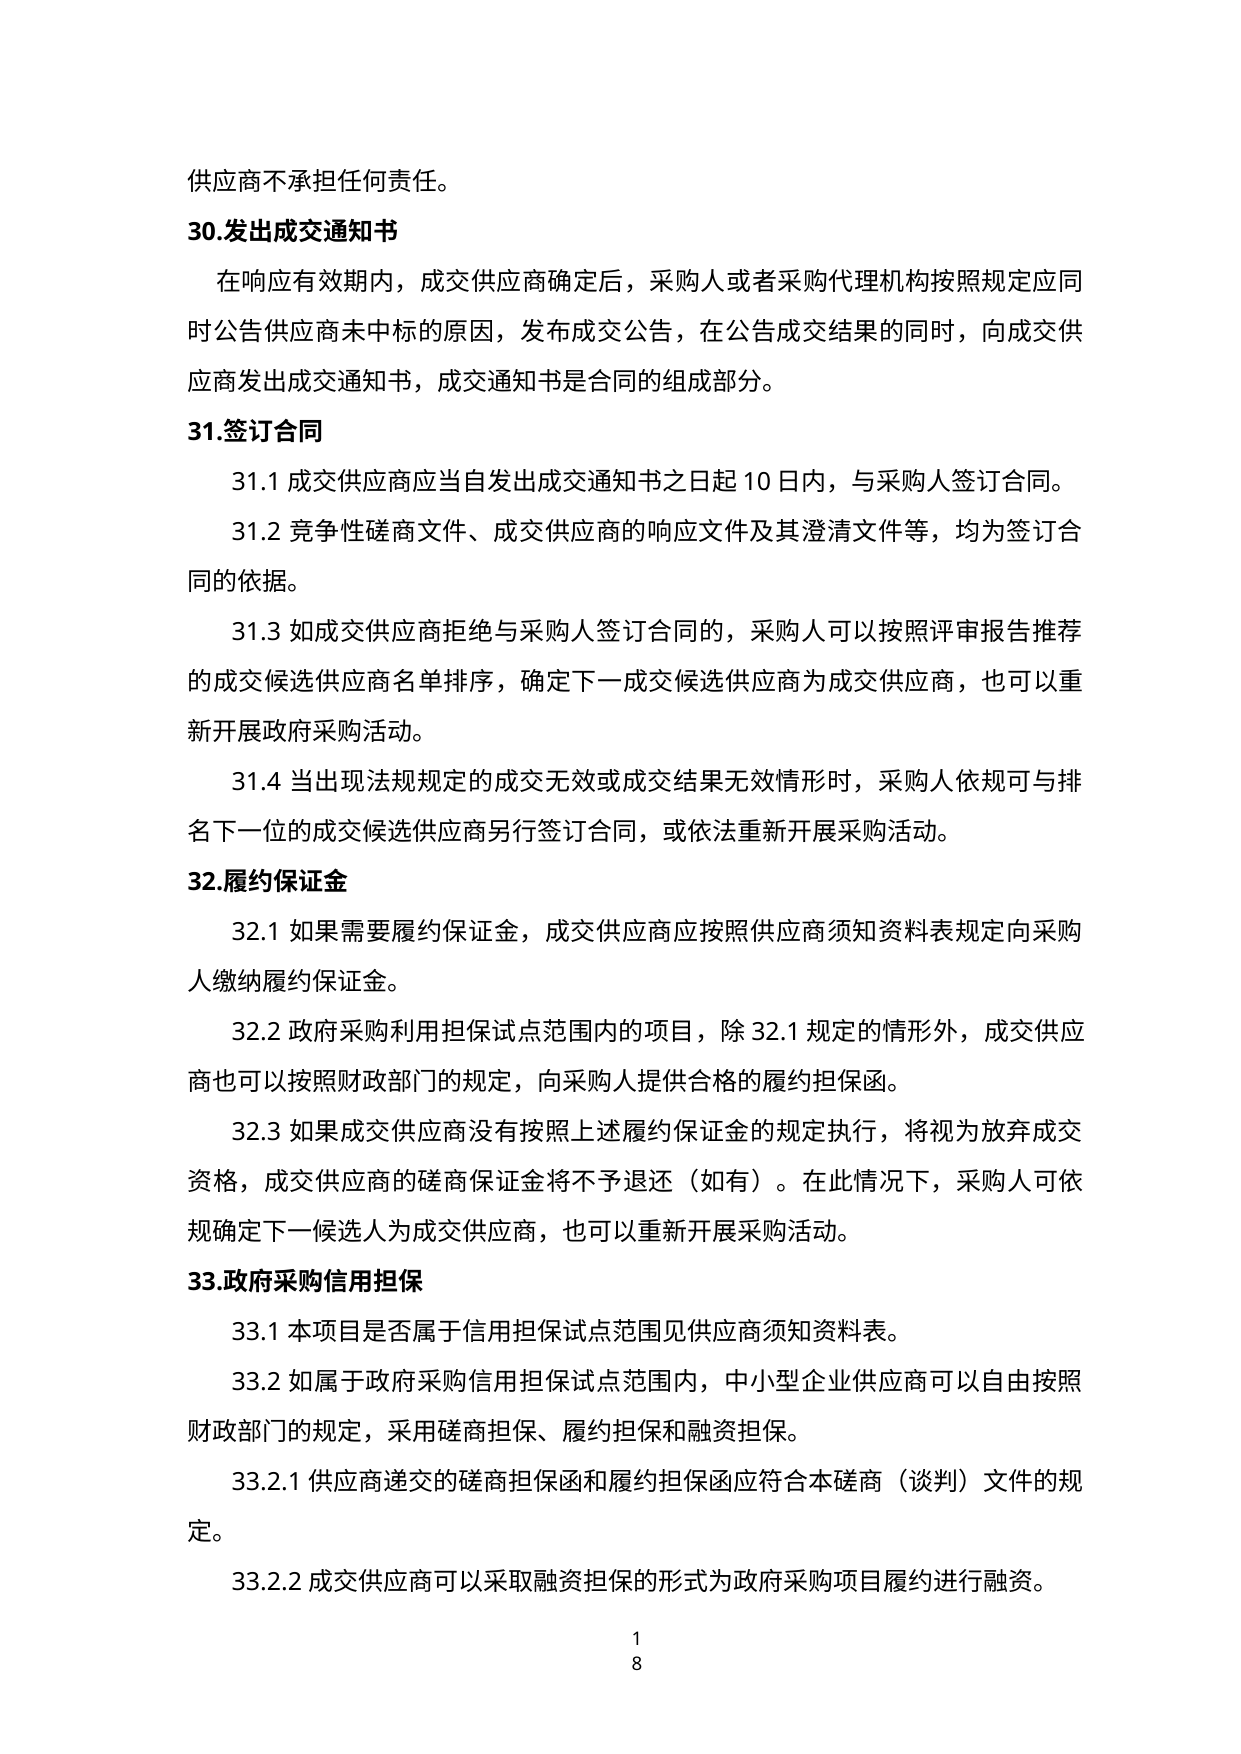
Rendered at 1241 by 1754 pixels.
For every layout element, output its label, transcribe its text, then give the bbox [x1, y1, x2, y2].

text 31.3 如成交供应商拒绝与采购人签订合同的，采购人可以按照评审报告推荐的成交候选供应商名单排序，确定下一成交候选供应商为成交供应商，也可以重新开展政府采购活动。 [187, 600, 1085, 750]
text 33.2.1 供应商递交的磋商担保函和履约担保函应符合本磋商（谈判）文件的规定。 [187, 1450, 1085, 1550]
text 31.2 竞争性磋商文件、成交供应商的响应文件及其澄清文件等，均为签订合同的依据。 [187, 500, 1085, 600]
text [187, 150, 1085, 200]
subtitle 33.政府采购信用担保 [187, 1250, 1085, 1300]
subtitle 31.签订合同 [187, 400, 1085, 450]
text 31.4 当出现法规规定的成交无效或成交结果无效情形时，采购人依规可与排名下一位的成交候选供应商另行签订合同，或依法重新开展采购活动。 [187, 750, 1085, 850]
text 在响应有效期内，成交供应商确定后，采购人或者采购代理机构按照规定应同时公告供应商未中标的原因，发布成交公告，在公告成交结果的同时，向成交供应商发出成交通知书，成交通知书是合同的组成部分。 [187, 250, 1085, 400]
text 33.2.2 成交供应商可以采取融资担保的形式为政府采购项目履约进行融资。 [187, 1550, 1085, 1600]
text 33.2 如属于政府采购信用担保试点范围内，中小型企业供应商可以自由按照财政部门的规定，采用磋商担保、履约担保和融资担保。 [187, 1350, 1085, 1450]
text 33.1 本项目是否属于信用担保试点范围见供应商须知资料表。 [187, 1300, 1085, 1350]
text 32.3 如果成交供应商没有按照上述履约保证金的规定执行，将视为放弃成交资格，成交供应商的磋商保证金将不予退还（如有）。在此情况下，采购人可依规确定下一候选人为成交供应商，也可以重新开展采购活动。 [187, 1100, 1085, 1250]
subtitle 30.发出成交通知书 [187, 200, 1085, 250]
text 31.1 成交供应商应当自发出成交通知书之日起10日内，与采购人签订合同。 [187, 450, 1085, 500]
text 32.1 如果需要履约保证金，成交供应商应按照供应商须知资料表规定向采购人缴纳履约保证金。 [187, 900, 1085, 1000]
subtitle 32.履约保证金 [187, 850, 1085, 900]
text 32.2 政府采购利用担保试点范围内的项目，除32.1规定的情形外，成交供应商也可以按照财政部门的规定，向采购人提供合格的履约担保函。 [187, 1000, 1085, 1100]
